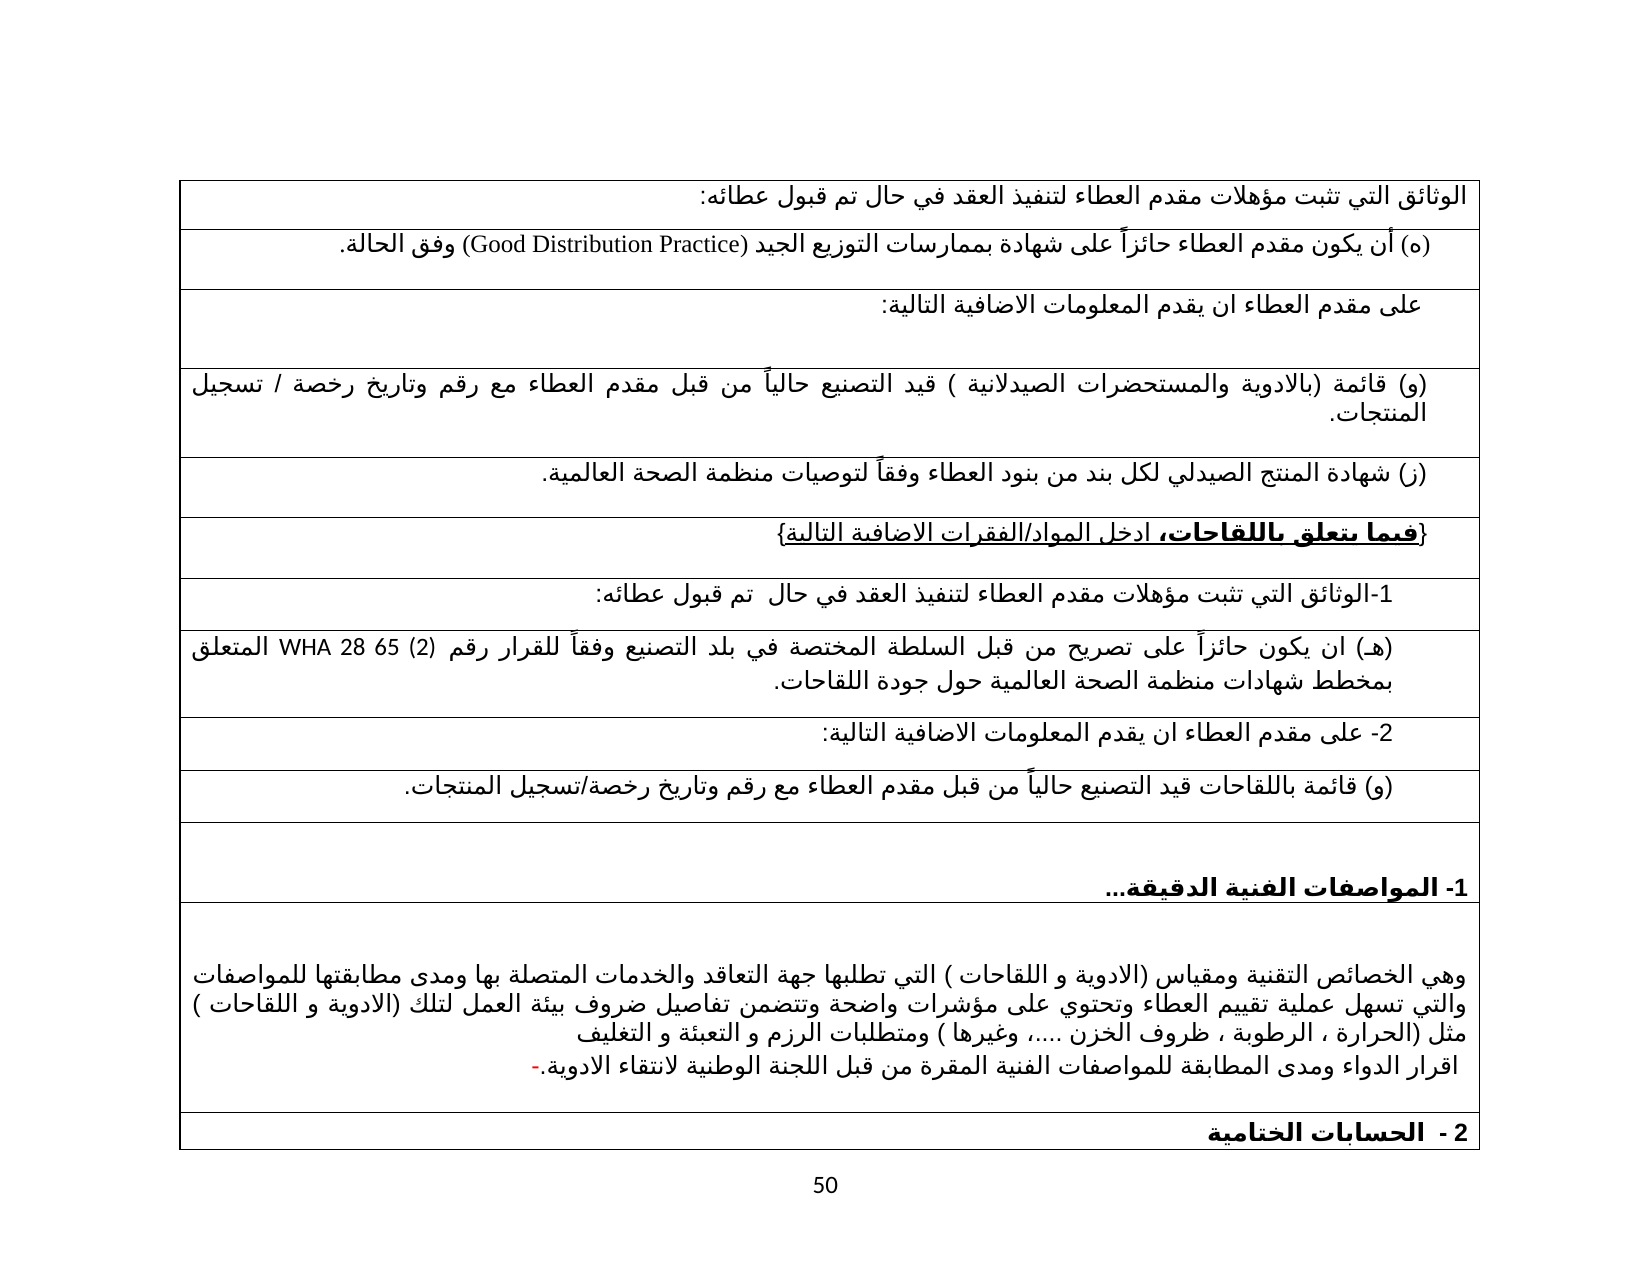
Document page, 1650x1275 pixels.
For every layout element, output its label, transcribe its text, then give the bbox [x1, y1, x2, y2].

table_cell على مقدم العطاء ان يقدم المعلومات الاضافية التالية: [181, 290, 1479, 368]
table_cell (ز) شهادة المنتج الصيدلي لكل بند من بنود العطاء وفقاً لتوصيات منظمة الصحة العالمية. [181, 458, 1479, 517]
table_cell 1-الوثائق التي تثبت مؤهلات مقدم العطاء لتنفيذ العقد في حال تم قبول عطائه: [181, 579, 1479, 630]
table_cell (و) قائمة (بالادوية والمستحضرات الصيدلانية ) قيد التصنيع حالياً من قبل مقدم العطاء مع رقم وتاريخ رخصة / تسجيل المنتجات. [181, 369, 1479, 457]
table_cell 2 - الحسابات الختامية [181, 1113, 1479, 1149]
table_cell 2- على مقدم العطاء ان يقدم المعلومات الاضافية التالية: [181, 718, 1479, 769]
table_cell (هـ) ان يكون حائزاً على تصريح من قبل السلطة المختصة في بلد التصنيع وفقاً للقرار رقم WHA 28 65 (2) المتعلق بمخطط شهادات منظمة الصحة العالمية حول جودة اللقاحات. [181, 631, 1479, 717]
table_cell (ه) أن يكون مقدم العطاء حائزاً على شهادة بممارسات التوزيع الجيد (Good Distribution Practice) وفق الحالة. [181, 230, 1479, 289]
table_cell وهي الخصائص التقنية ومقياس (الادوية و اللقاحات ) التي تطلبها جهة التعاقد والخدمات المتصلة بها ومدى مطابقتها للمواصفات والتي تسهل عملية تقييم العطاء وتحتوي على مؤشرات واضحة وتتضمن تفاصيل ضروف بيئة العمل لتلك (الادوية و اللقاحات ) مثل (الحرارة ، الرطوبة ، ظروف الخزن ....، وغيرها ) ومتطلبات الرزم و التعبئة و التغليف اقرار الدواء ومدى المطابقة للمواصفات الفنية المقرة من قبل اللجنة الوطنية لانتقاء الادوية.- [181, 903, 1479, 1112]
table_cell الوثائق التي تثبت مؤهلات مقدم العطاء لتنفيذ العقد في حال تم قبول عطائه: [181, 181, 1479, 228]
table_cell 1- المواصفات الفنية الدقيقة... [181, 823, 1479, 902]
table_cell {فيما يتعلق باللقاحات، ادخل المواد/الفقرات الاضافية التالية} [181, 518, 1479, 578]
table_cell (و) قائمة باللقاحات قيد التصنيع حالياً من قبل مقدم العطاء مع رقم وتاريخ رخصة/تسجيل المنتجات. [181, 771, 1479, 822]
